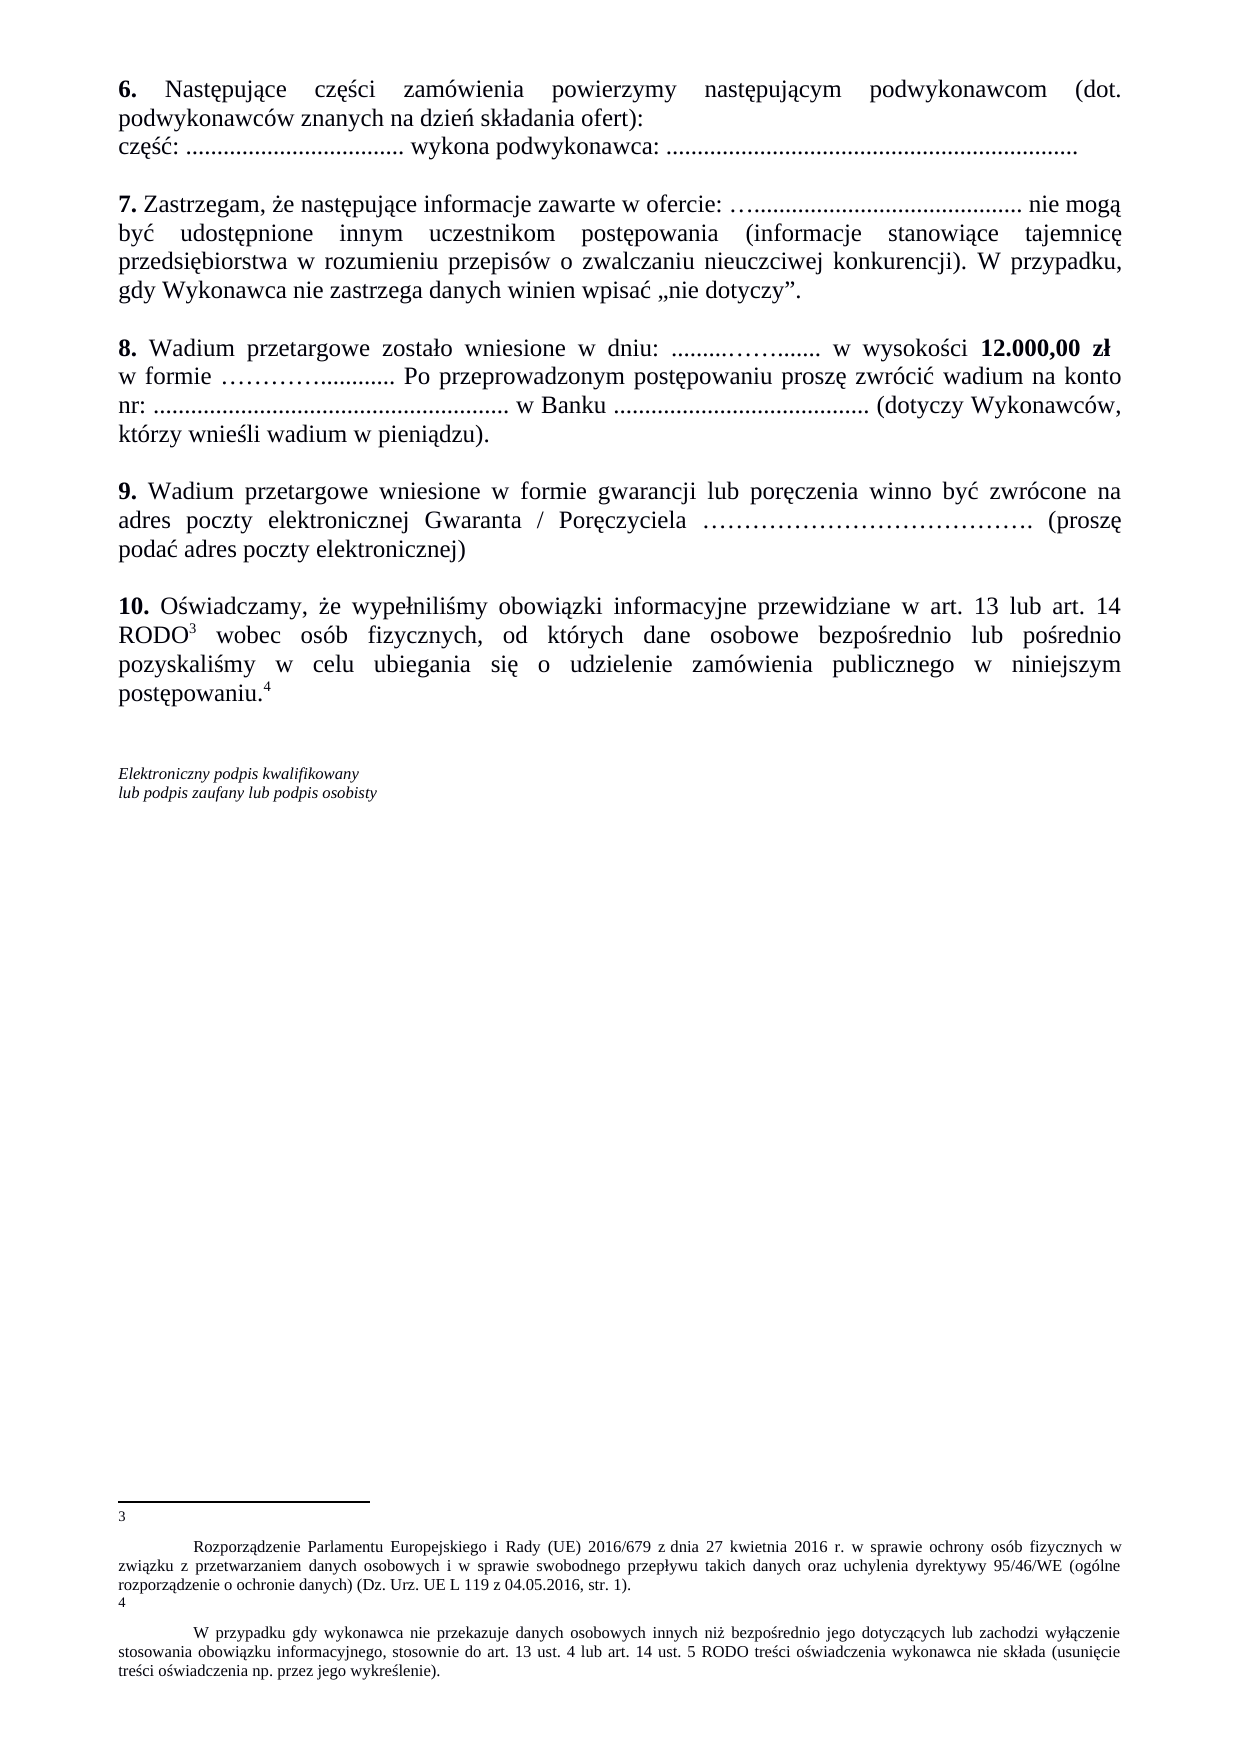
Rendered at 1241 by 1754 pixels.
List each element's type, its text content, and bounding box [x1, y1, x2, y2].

text część: ................................... wykona podwykonawca: .................................................................. [118, 131, 1122, 160]
text lub podpis zaufany lub podpis osobisty [118, 783, 1122, 802]
text 10. Oświadczamy, że wypełniliśmy obowiązki informacyjne przewidziane w art. 13 lub art. 14 RODO wobec osób fizycznych, od których dane osobowe bezpośrednio lub pośrednio pozyskaliśmy w celu ubiegania się o udzielenie zamówienia publicznego w niniejszym postępowaniu. [118, 591, 1122, 706]
text 9. Wadium przetargowe wniesione w formie gwarancji lub poręczenia winno być zwrócone na adres poczty elektronicznej Gwaranta / Poręczyciela …………………………………. (proszę podać adres poczty elektronicznej) [118, 476, 1122, 563]
text 7. Zastrzegam, że następujące informacje zawarte w ofercie: …........................................... nie mogą być udostępnione innym uczestnikom postępowania (informacje stanowiące tajemnicę przedsiębiorstwa w rozumieniu przepisów o zwalczaniu nieuczciwej konkurencji). W przypadku, gdy Wykonawca nie zastrzega danych winien wpisać „nie dotyczy”. [118, 189, 1122, 304]
text Elektroniczny podpis kwalifikowany [118, 764, 1122, 783]
text 8. Wadium przetargowe zostało wniesione w dniu: .........……....... w wysokości 12.000,00 zł w formie …………............ Po przeprowadzonym postępowaniu proszę zwrócić wadium na konto nr: ......................................................... w Banku ......................................... (dotyczy Wykonawców, którzy wnieśli wadium w pieniądzu). [118, 333, 1122, 448]
text 6. Następujące części zamówienia powierzymy następującym podwykonawcom (dot. podwykonawców znanych na dzień składania ofert): [118, 74, 1122, 131]
